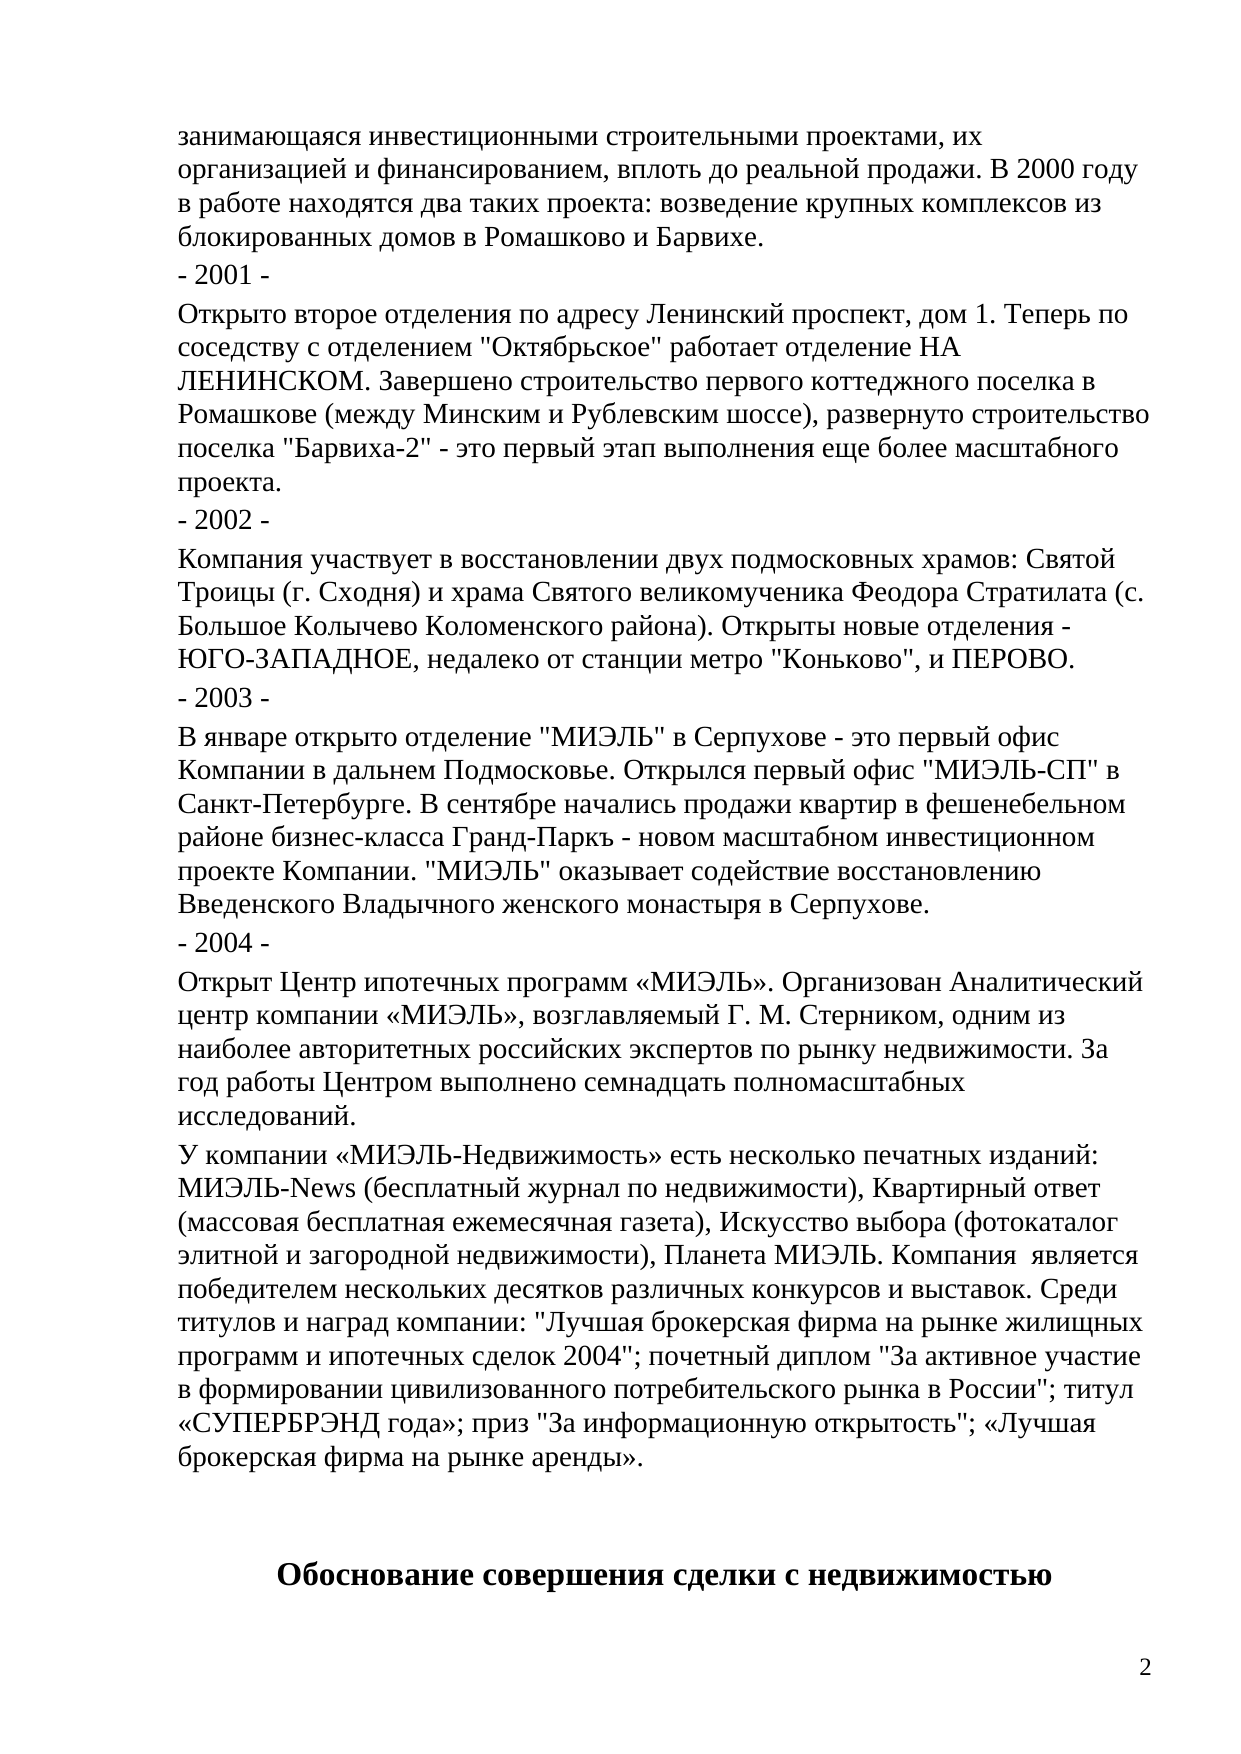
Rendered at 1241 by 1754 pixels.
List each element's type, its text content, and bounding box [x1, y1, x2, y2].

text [177, 118, 1152, 252]
text Компания участвует в восстановлении двух подмосковных храмов: Святой Троицы (г. Сходня) и храма Святого великомученика Феодора Стратилата (с. Большое Колычево Коломенского района). Открыты новые отделения - ЮГО-ЗАПАДНОЕ, недалеко от станции метро "Коньково", и ПЕРОВО. [177, 541, 1152, 675]
text - 2002 - [177, 502, 1152, 536]
text Открыт Центр ипотечных программ «МИЭЛЬ». Организован Аналитический центр компании «МИЭЛЬ», возглавляемый Г. М. Стерником, одним из наиболее авторитетных российских экспертов по рынку недвижимости. За год работы Центром выполнено семнадцать полномасштабных исследований. [177, 964, 1152, 1132]
text - 2004 - [177, 925, 1152, 959]
text В январе открыто отделение "МИЭЛЬ" в Серпухове - это первый офис Компании в дальнем Подмосковье. Открылся первый офис "МИЭЛЬ-СП" в Санкт-Петербурге. В сентябре начались продажи квартир в фешенебельном районе бизнес-класса Гранд-Паркъ - новом масштабном инвестиционном проекте Компании. "МИЭЛЬ" оказывает содействие восстановлению Введенского Владычного женского монастыря в Серпухове. [177, 719, 1152, 920]
text У компании «МИЭЛЬ-Недвижимость» есть несколько печатных изданий: МИЭЛЬ-News (бесплатный журнал по недвижимости), Квартирный ответ (массовая бесплатная ежемесячная газета), Искусство выбора (фотокаталог элитной и загородной недвижимости), Планета МИЭЛЬ. Компания является победителем нескольких десятков различных конкурсов и выставок. Среди титулов и наград компании: "Лучшая брокерская фирма на рынке жилищных программ и ипотечных сделок 2004"; почетный диплом "За активное участие в формировании цивилизованного потребительского рынка в России"; титул «СУПЕРБРЭНД года»; приз "За информационную открытость"; «Лучшая брокерская фирма на рынке аренды». [177, 1137, 1152, 1472]
text - 2003 - [177, 680, 1152, 714]
text - 2001 - [177, 257, 1152, 291]
text Обоснование совершения сделки с недвижимостью [177, 1554, 1152, 1592]
text Открыто второе отделения по адресу Ленинский проспект, дом 1. Теперь по соседству с отделением "Октябрьское" работает отделение НА ЛЕНИНСКОМ. Завершено строительство первого коттеджного поселка в Ромашкове (между Минским и Рублевским шоссе), развернуто строительство поселка "Барвиха-2" - это первый этап выполнения еще более масштабного проекта. [177, 296, 1152, 497]
